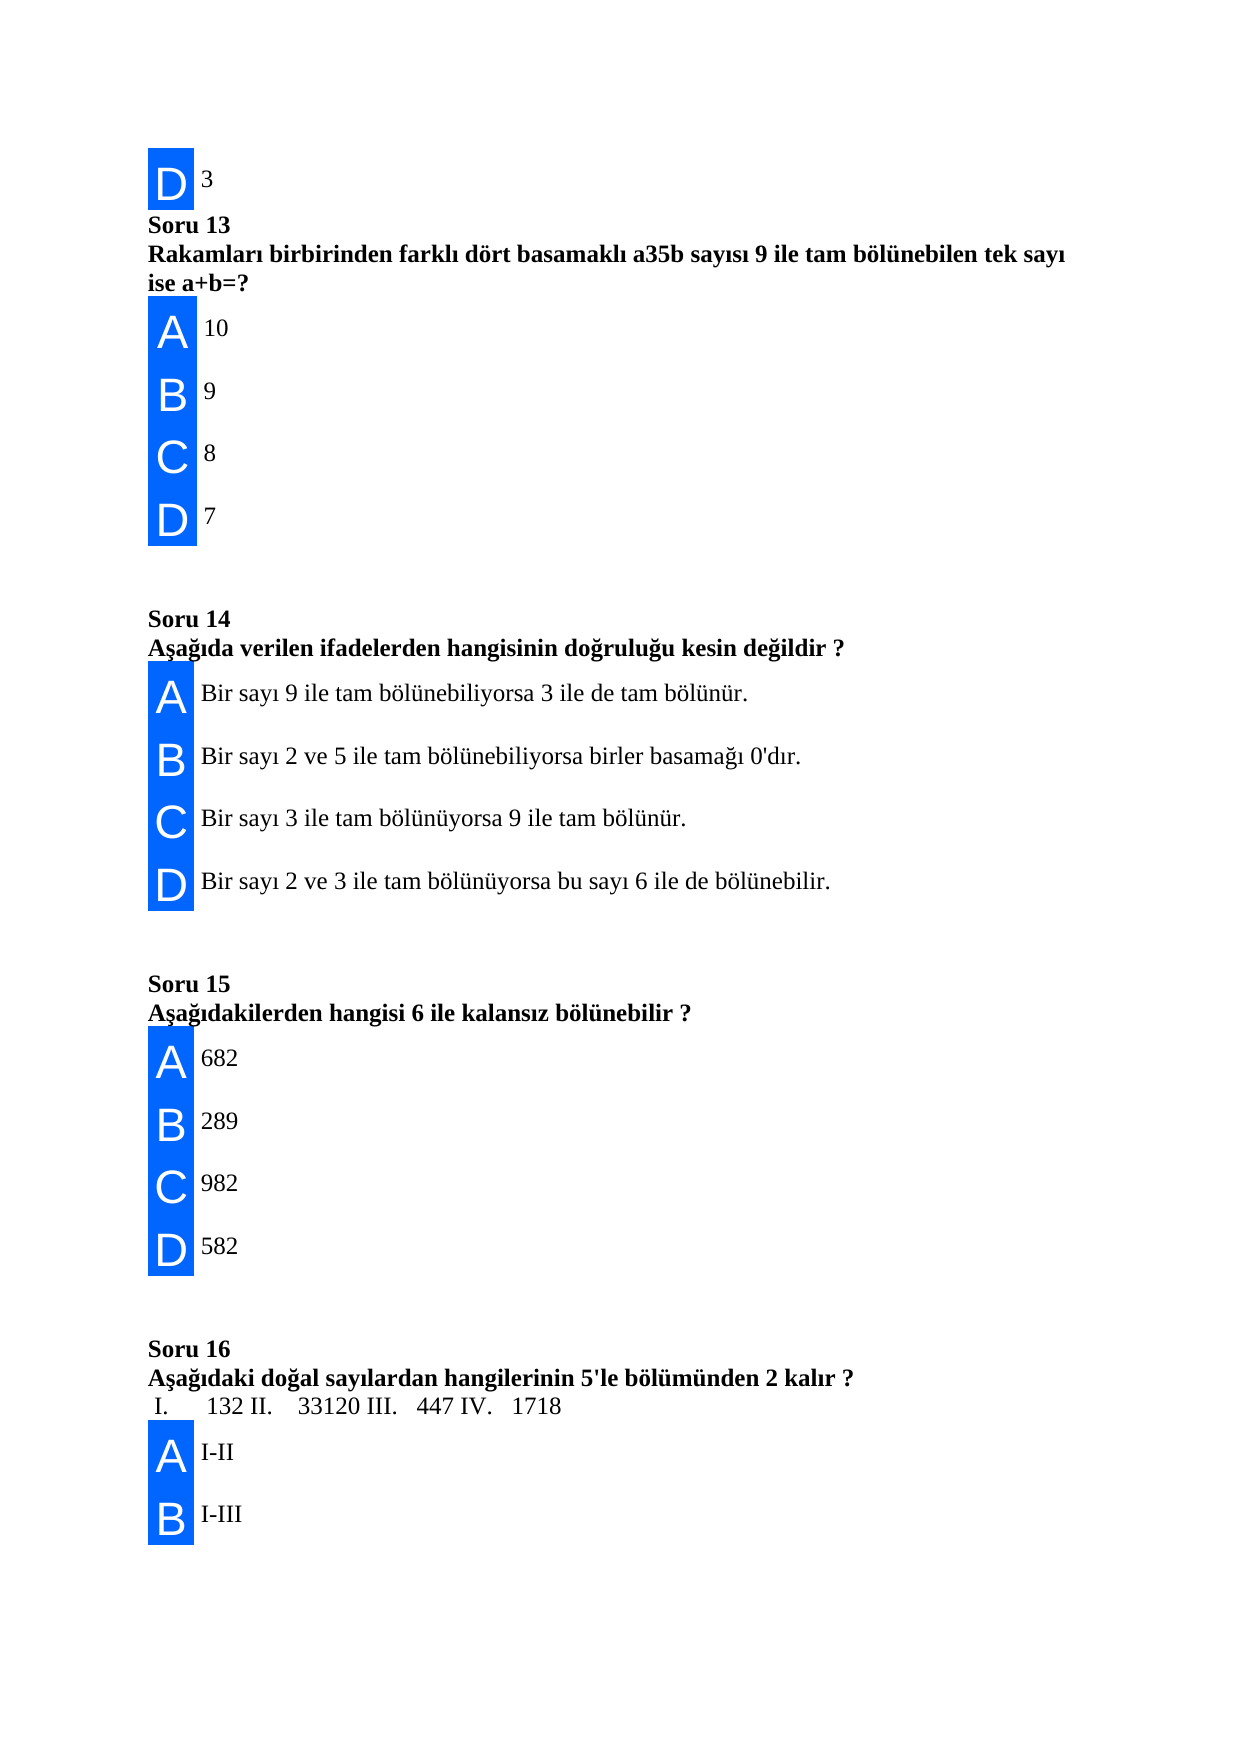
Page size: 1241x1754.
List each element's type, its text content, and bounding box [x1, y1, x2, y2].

table_header Bir sayı 9 ile tam bölünebiliyorsa 3 ile de tam bölünür. [194, 661, 1114, 724]
table_header Soru 13 [148, 210, 1240, 239]
text Aşağıdakilerden hangisi 6 ile kalansız bölünebilir ? [148, 998, 1093, 1026]
table_cell 3 [194, 148, 1114, 210]
table_cell Soru 14 [148, 546, 1114, 633]
table_cell 7 [197, 484, 1114, 546]
text Aşağıdaki doğal sayılardan hangilerinin 5'le bölümünden 2 kalır ? [148, 1363, 1093, 1391]
table_cell 8 [197, 421, 1114, 484]
table_cell 582 [194, 1214, 1114, 1276]
table_cell 289 [194, 1089, 1114, 1151]
table_cell I-III [194, 1483, 1114, 1545]
table_header 682 [194, 1026, 1114, 1089]
table_cell Soru 16 [148, 1276, 1114, 1363]
table_cell Bir sayı 3 ile tam bölünüyorsa 9 ile tam bölünür. [194, 786, 1114, 849]
table_header Soru 15 [148, 911, 1240, 998]
table_cell 9 [197, 359, 1114, 421]
text Aşağıda verilen ifadelerden hangisinin doğruluğu kesin değildir ? [148, 633, 1093, 661]
table_header I-II [194, 1420, 1114, 1483]
table_cell 982 [194, 1151, 1114, 1214]
table_header 10 [197, 296, 1114, 359]
table_cell Bir sayı 2 ve 3 ile tam bölünüyorsa bu sayı 6 ile de bölünebilir. [194, 849, 1114, 911]
text I. 132 II. 33120 III. 447 IV. 1718 [148, 1391, 1093, 1420]
table_cell Bir sayı 2 ve 5 ile tam bölünebiliyorsa birler basamağı 0'dır. [194, 724, 1114, 786]
text Rakamları birbirinden farklı dört basamaklı a35b sayısı 9 ile tam bölünebilen tek sayı ise a+b=? [148, 239, 1093, 296]
